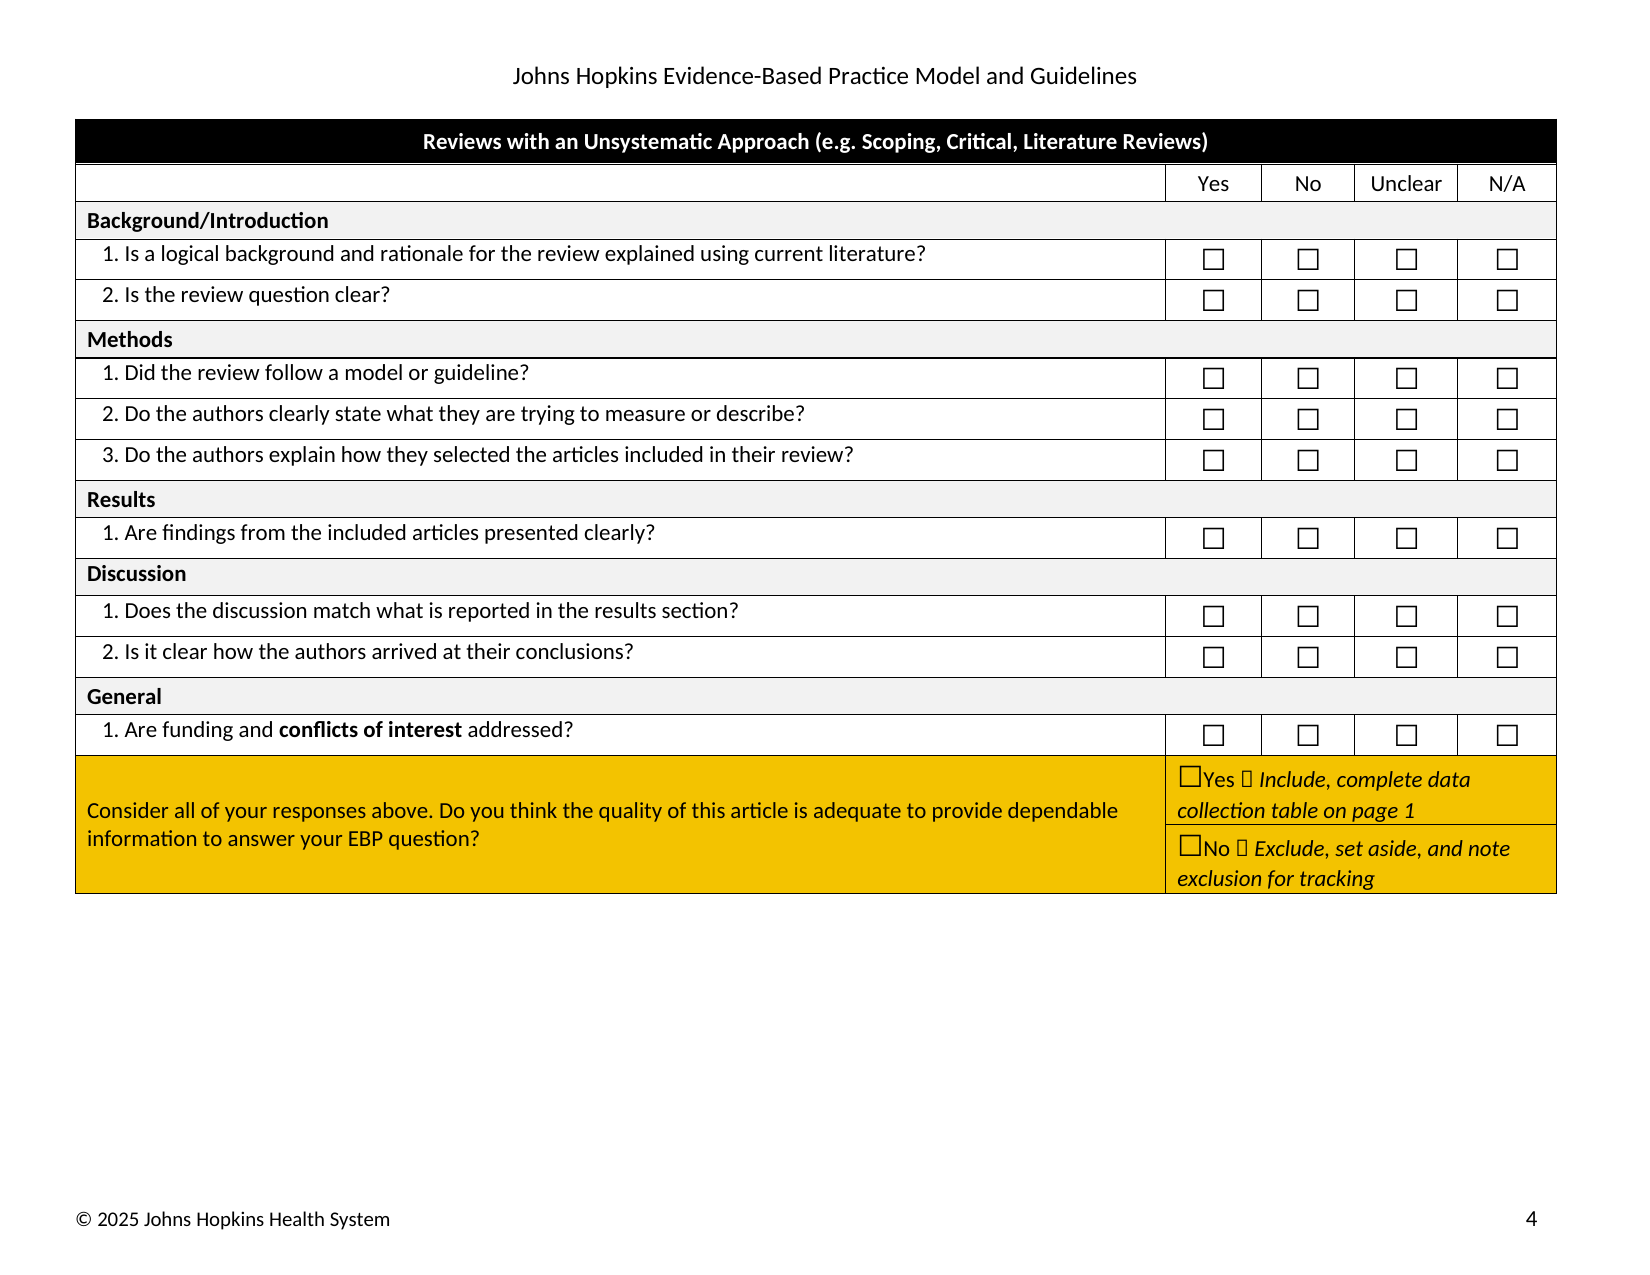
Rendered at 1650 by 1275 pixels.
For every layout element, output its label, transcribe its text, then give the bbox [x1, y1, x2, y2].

table_cell Results [76, 481, 1556, 517]
table_cell [76, 165, 1165, 201]
table_cell Background/Introduction [76, 202, 1556, 238]
table_cell Yes [1166, 165, 1261, 201]
table_cell No [1262, 165, 1354, 201]
table_cell Did the review follow a model or guideline? [76, 359, 1165, 398]
table_cell Is the review question clear? [76, 280, 1165, 320]
table_cell Are funding and conflicts of interest addressed? [76, 715, 1165, 755]
table_cell Do the authors explain how they selected the articles included in their review? [76, 440, 1165, 480]
table_cell Methods [76, 321, 1556, 357]
table_cell Do the authors clearly state what they are trying to measure or describe? [76, 399, 1165, 439]
table_cell General [76, 678, 1556, 714]
table_cell N/A [1458, 165, 1556, 201]
table_cell Yes  Include, complete data collection table on page 1 [1166, 756, 1556, 824]
table_cell Does the discussion match what is reported in the results section? [76, 596, 1165, 636]
table_cell Unclear [1355, 165, 1457, 201]
table_cell Are findings from the included articles presented clearly? [76, 518, 1165, 558]
table_cell No  Exclude, set aside, and note exclusion for tracking [1166, 825, 1556, 893]
table_cell Discussion [76, 559, 1556, 595]
table_cell Is a logical background and rationale for the review explained using current literature? [76, 240, 1165, 279]
table_cell Consider all of your responses above. Do you think the quality of this article is adequate to provide dependable information to answer your EBP question? [76, 756, 1165, 893]
table_cell Is it clear how the authors arrived at their conclusions? [76, 637, 1165, 677]
table_header Reviews with an Unsystematic Approach (e.g. Scoping, Critical, Literature Reviews) [76, 120, 1556, 163]
